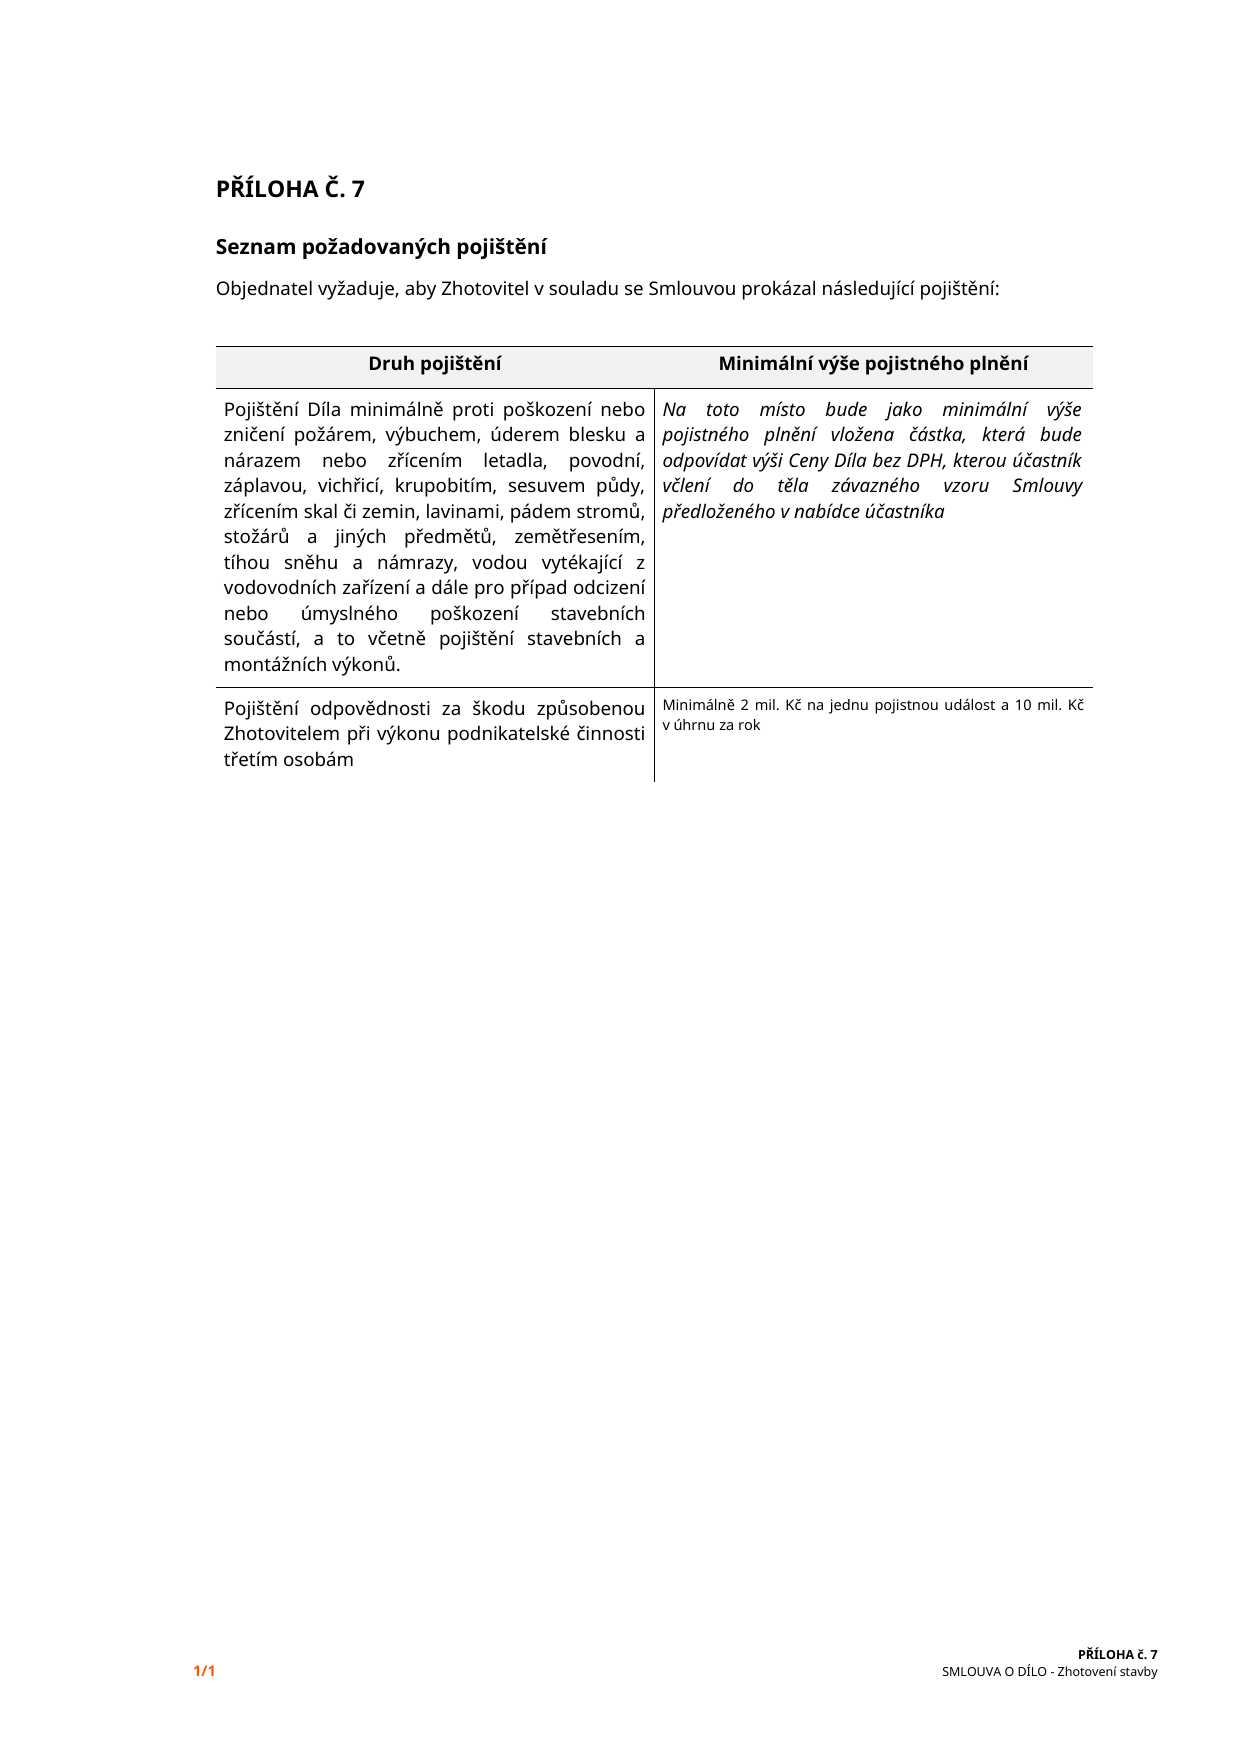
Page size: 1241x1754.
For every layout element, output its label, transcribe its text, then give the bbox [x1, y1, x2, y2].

table_header Minimální výše pojistného plnění [654, 347, 1093, 388]
text Seznam požadovaných pojištění [216, 232, 1093, 260]
table_header Druh pojištění [216, 347, 654, 388]
table_cell Pojištění Díla minimálně proti poškození nebo zničení požárem, výbuchem, úderem blesku a nárazem nebo zřícením letadla, povodní, záplavou, vichřicí, krupobitím, sesuvem půdy, zřícením skal či zemin, lavinami, pádem stromů, stožárů a jiných předmětů, zemětřesením, tíhou sněhu a námrazy, vodou vytékající z vodovodních zařízení a dále pro případ odcizení nebo úmyslného poškození stavebních součástí, a to včetně pojištění stavebních a montážních výkonů. [216, 389, 654, 687]
table_cell Pojištění odpovědnosti za škodu způsobenou Zhotovitelem při výkonu podnikatelské činnosti třetím osobám [216, 688, 654, 782]
text Objednatel vyžaduje, aby Zhotovitel v souladu se Smlouvou prokázal následující pojištění: [216, 276, 1093, 301]
text Příloha č. 7 [216, 172, 1093, 204]
table_cell Minimálně 2 mil. Kč na jednu pojistnou událost a 10 mil. Kč v úhrnu za rok [655, 688, 1093, 782]
table_cell Na toto místo bude jako minimální výše pojistného plnění vložena částka, která bude odpovídat výši Ceny Díla bez DPH, kterou účastník včlení do těla závazného vzoru Smlouvy předloženého v nabídce účastníka [655, 389, 1093, 687]
